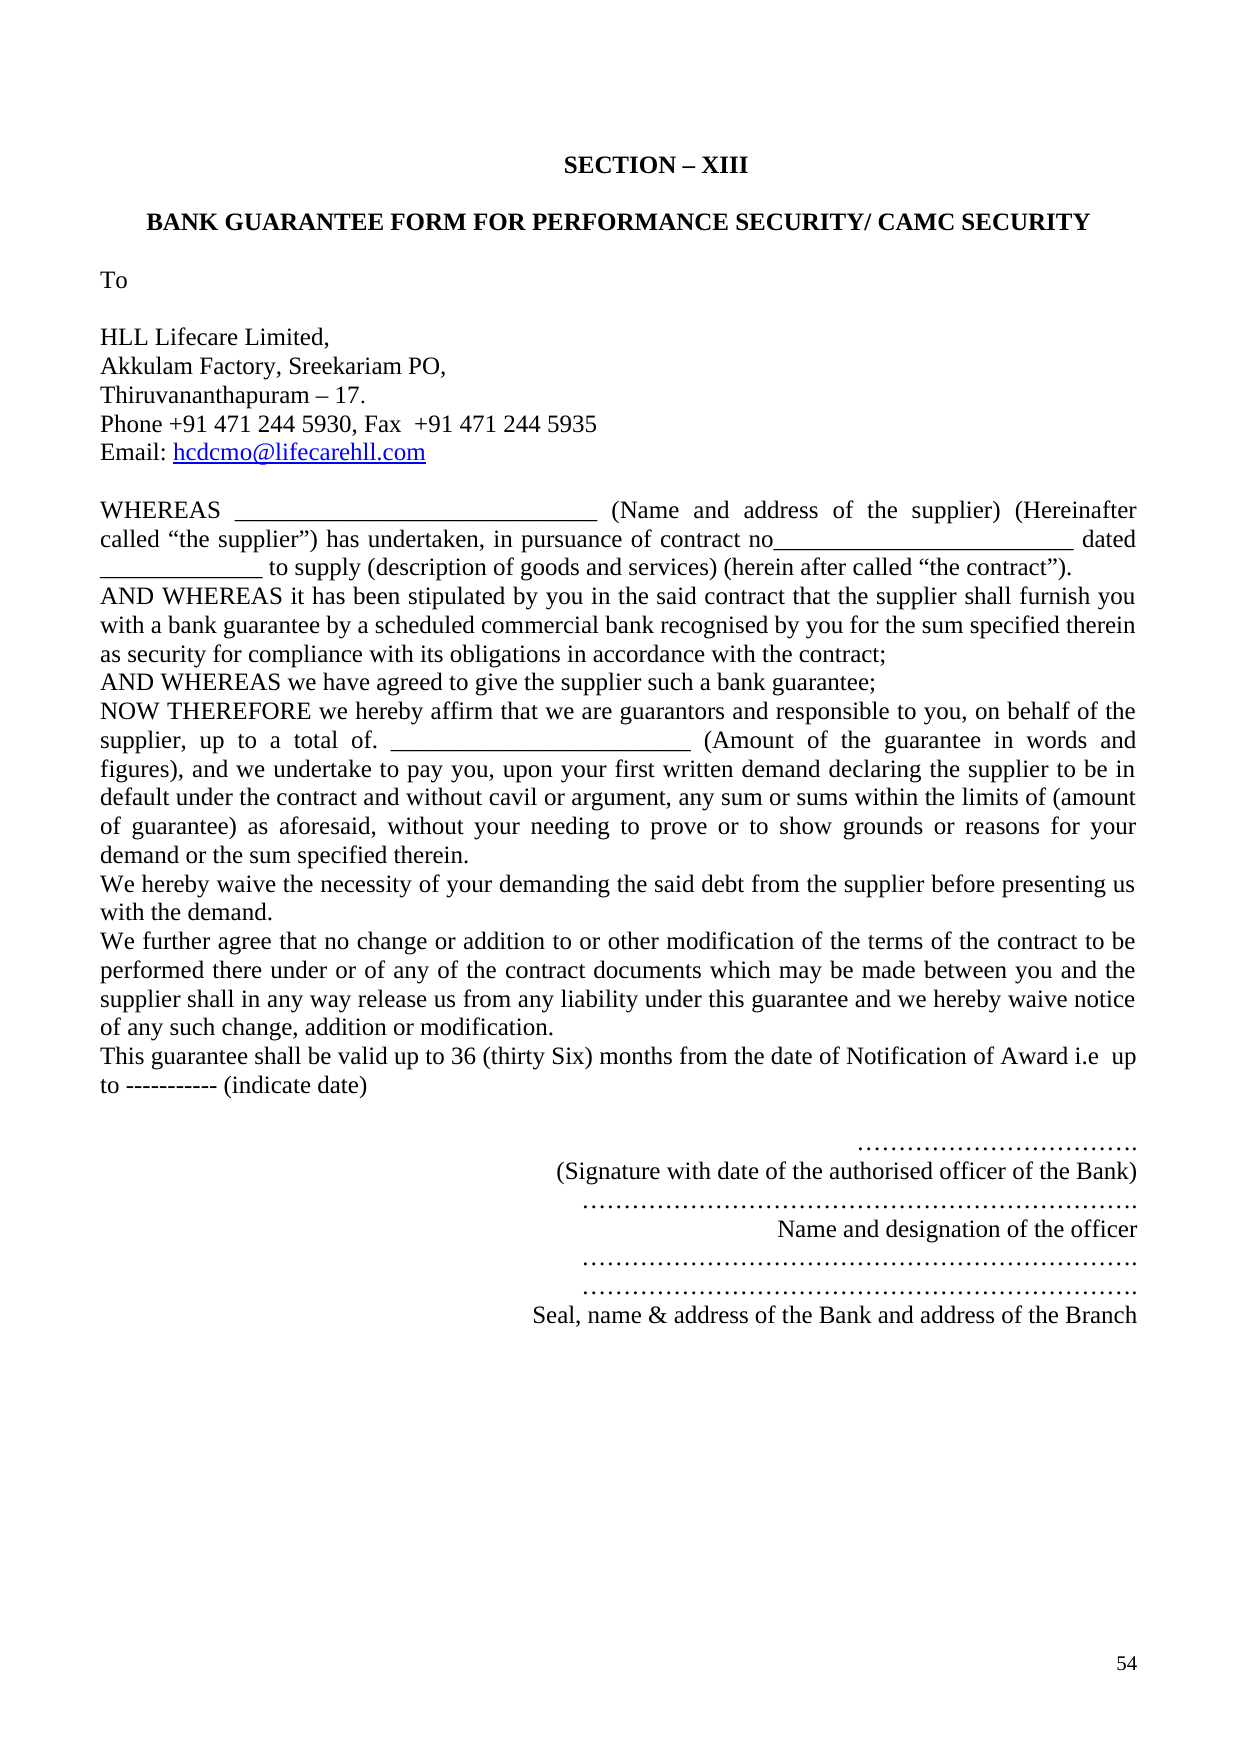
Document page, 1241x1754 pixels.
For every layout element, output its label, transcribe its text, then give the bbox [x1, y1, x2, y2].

text SECTION – XIII [100, 150, 1137, 179]
text To [100, 265, 1137, 294]
text …………………………………………………………. [100, 1185, 1137, 1214]
text AND WHEREAS it has been stipulated by you in the said contract that the supplier shall furnish you with a bank guarantee by a scheduled commercial bank recognised by you for the sum specified therein as security for compliance with its obligations in accordance with the contract; [100, 581, 1137, 667]
text (Signature with date of the authorised officer of the Bank) [100, 1156, 1137, 1185]
text We further agree that no change or addition to or other modification of the terms of the contract to be performed there under or of any of the contract documents which may be made between you and the supplier shall in any way release us from any liability under this guarantee and we hereby waive notice of any such change, addition or modification. [100, 926, 1137, 1041]
text This guarantee shall be valid up to 36 (thirty Six) months from the date of Notification of Award i.e up to ----------- (indicate date) [100, 1041, 1137, 1099]
text Email: hcdcmo@lifecarehll.com [100, 437, 1137, 466]
text Phone +91 471 244 5930, Fax +91 471 244 5935 [100, 409, 1137, 437]
text WHEREAS _____________________________ (Name and address of the supplier) (Hereinafter called “the supplier”) has undertaken, in pursuance of contract no________________________ dated _____________ to supply (description of goods and services) (herein after called “the contract”). [100, 495, 1137, 581]
text Name and designation of the officer [100, 1214, 1137, 1242]
text …………………………………………………………. [100, 1242, 1137, 1271]
text AND WHEREAS we have agreed to give the supplier such a bank guarantee; [100, 667, 1137, 696]
text We hereby waive the necessity of your demanding the said debt from the supplier before presenting us with the demand. [100, 869, 1137, 926]
text Thiruvananthapuram – 17. [100, 380, 1137, 409]
text Akkulam Factory, Sreekariam PO, [100, 351, 1137, 380]
text BANK GUARANTEE FORM FOR PERFORMANCE SECURITY/ CAMC SECURITY [100, 207, 1137, 236]
text …………………………………………………………. [100, 1271, 1137, 1300]
text HLL Lifecare Limited, [100, 322, 1137, 351]
text ……………………………. [100, 1127, 1137, 1156]
text Seal, name & address of the Bank and address of the Branch [100, 1300, 1137, 1329]
text NOW THEREFORE we hereby affirm that we are guarantors and responsible to you, on behalf of the supplier, up to a total of. ________________________ (Amount of the guarantee in words and figures), and we undertake to pay you, upon your first written demand declaring the supplier to be in default under the contract and without cavil or argument, any sum or sums within the limits of (amount of guarantee) as aforesaid, without your needing to prove or to show grounds or reasons for your demand or the sum specified therein. [100, 696, 1137, 869]
